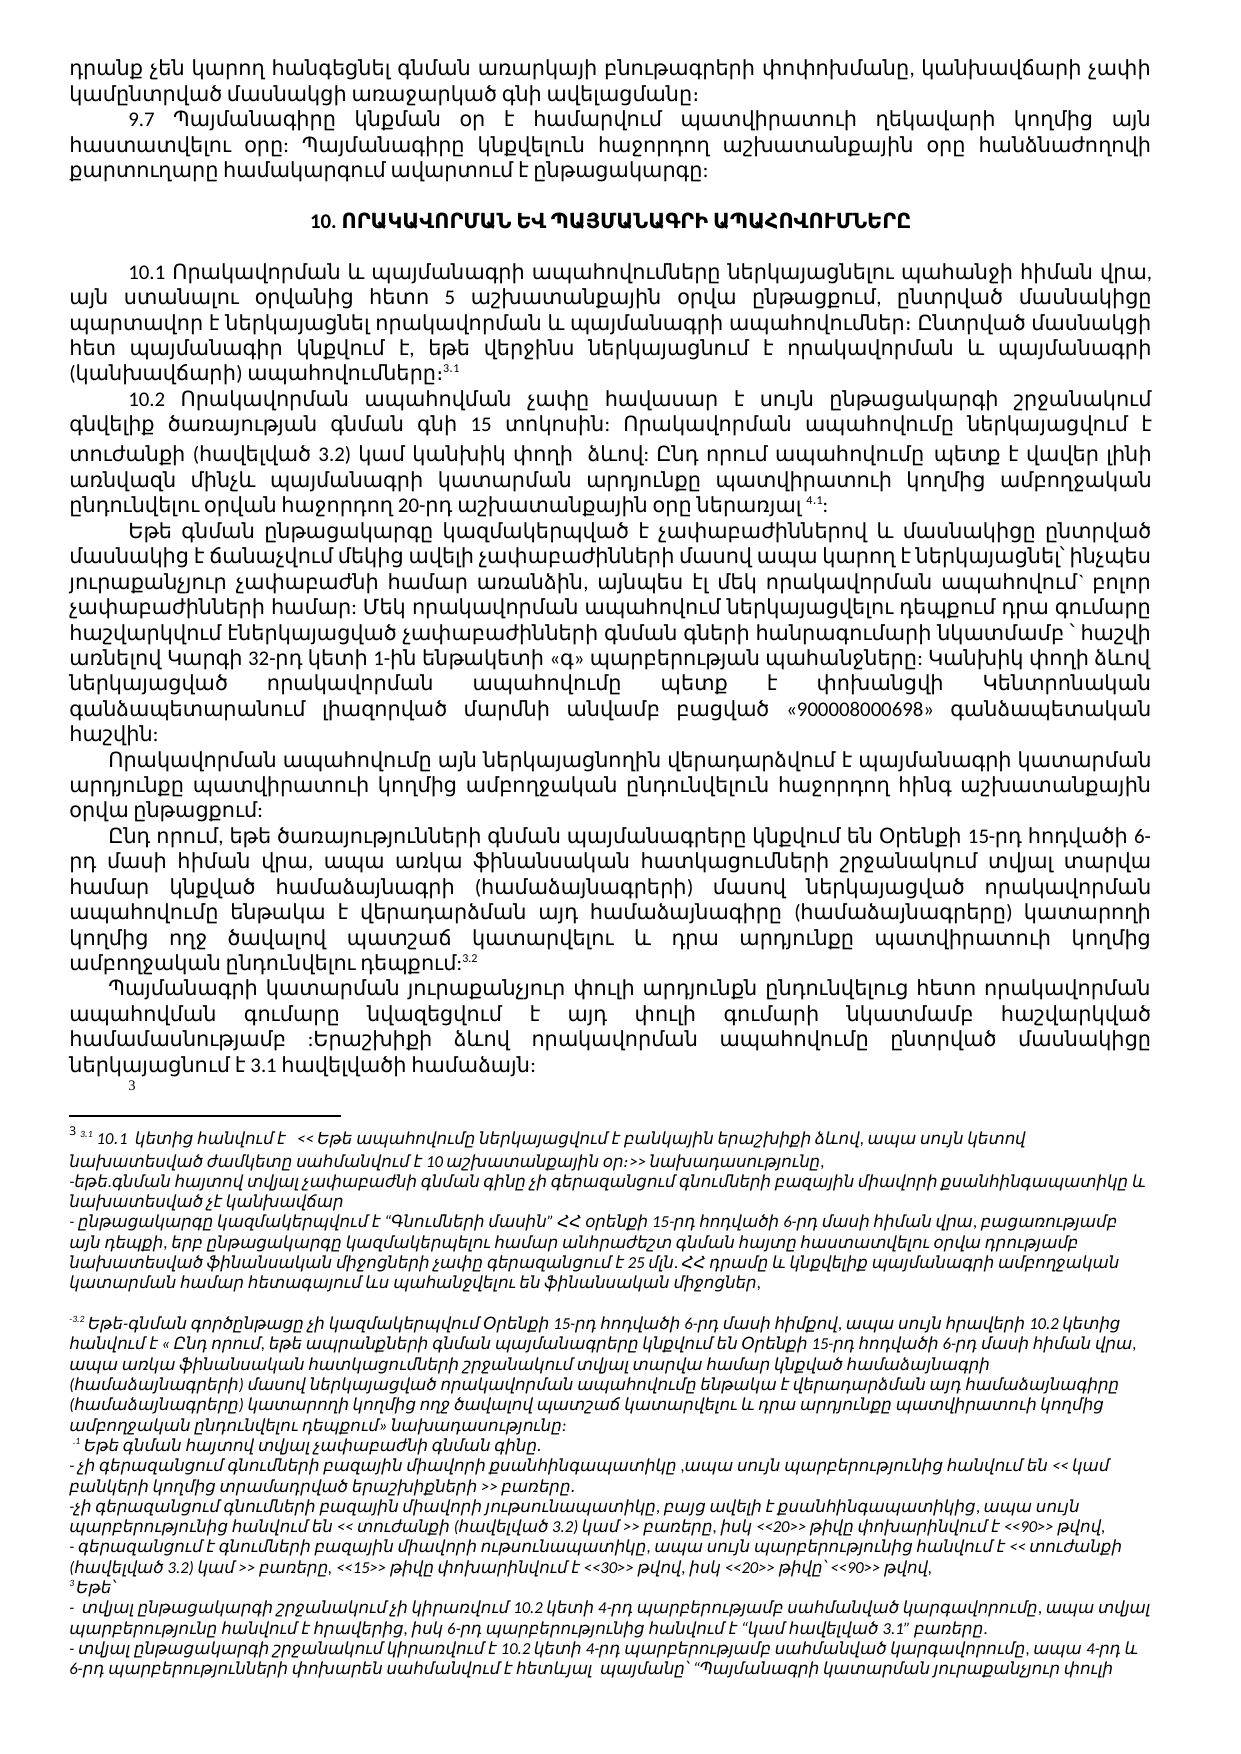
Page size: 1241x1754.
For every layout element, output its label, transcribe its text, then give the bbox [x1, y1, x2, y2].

text 10.2 Որակավորման ապահովման չափը հավասար է սույն ընթացակարգի շրջանակում գնվելիք ծառայության գնման գնի 15 տոկոսին: Որակավորման ապահովումը ներկայացվում է տուժանքի (հավելված 3.2) կամ կանխիկ փողի ձևով: Ընդ որում ապահովումը պետք է վավեր լինի առնվազն մինչև պայմանագրի կատարման արդյունքը պատվիրատուի կողմից ամբողջական ընդունվելու օրվան հաջորդող 20-րդ աշխատանքային օրը ներառյալ 4․1: [69, 386, 1152, 518]
text 10.1 Որակավորման և պայմանագրի ապահովումները ներկայացնելու պահանջի հիման վրա, այն ստանալու օրվանից հետո 5 աշխատանքային օրվա ընթացքում, ընտրված մասնակիցը պարտավոր է ներկայացնել որակավորման և պայմանագրի ապահովումներ։ Ընտրված մասնակցի հետ պայմանագիր կնքվում է, եթե վերջինս ներկայացնում է որակավորման և պայմանագրի (կանխավճարի) ապահովումները։3․1 [69, 259, 1152, 386]
text Պայմանագրի կատարման յուրաքանչյուր փուլի արդյունքն ընդունվելուց հետո որակավորման ապահովման գումարը նվազեցվում է այդ փուլի գումարի նկատմամբ հաշվարկված համամասնությամբ :Երաշխիքի ձևով որակավորման ապահովումը ընտրված մասնակիցը ներկայացնում է 3.1 հավելվածի համաձայն: [69, 976, 1152, 1077]
text Եթե գնման ընթացակարգը կազմակերպված է չափաբաժիններով և մասնակիցը ընտրված մասնակից է ճանաչվում մեկից ավելի չափաբաժինների մասով ապա կարող է ներկայացնել՝ ինչպես յուրաքանչյուր չափաբաժնի համար առանձին, այնպես էլ մեկ որակավորման ապահովում` բոլոր չափաբաժինների համար: Մեկ որակավորման ապահովում ներկայացվելու դեպքում դրա գումարը հաշվարկվում էներկայացված չափաբաժինների գնման գների հանրագումարի նկատմամբ ՝ հաշվի առնելով Կարգի 32-րդ կետի 1-ին ենթակետի «գ» պարբերության պահանջները: Կանխիկ փողի ձևով ներկայացված որակավորման ապահովումը պետք է փոխանցվի Կենտրոնական գանձապետարանում լիազորված մարմնի անվամբ բացված «900008000698» գանձապետական հաշվին: [69, 518, 1152, 747]
text Ընդ որում, եթե ծառայությունների գնման պայմանագրերը կնքվում են Օրենքի 15-րդ հոդվածի 6-րդ մասի հիման վրա, ապա առկա ֆինանսական հատկացումների շրջանակում տվյալ տարվա համար կնքված համաձայնագրի (համաձայնագրերի) մասով ներկայացված որակավորման ապահովումը ենթակա է վերադարձման այդ համաձայնագիրը (համաձայնագրերը) կատարողի կողմից ողջ ծավալով պատշաճ կատարվելու և դրա արդյունքը պատվիրատուի կողմից ամբողջական ընդունվելու դեպքում:3.2 [69, 823, 1152, 976]
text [69, 56, 1152, 106]
text 9.7 Պայմանագիրը կնքման օր է համարվում պատվիրատուի ղեկավարի կողմից այն հաստատվելու օրը: Պայմանագիրը կնքվելուն հաջորդող աշխատանքային օրը հանձնաժողովի քարտուղարը համակարգում ավարտում է ընթացակարգը: [69, 106, 1152, 183]
text Որակավորման ապահովումը այն ներկայացնողին վերադարձվում է պայմանագրի կատարման արդյունքը պատվիրատուի կողմից ամբողջական ընդունվելուն հաջորդող հինգ աշխատանքային օրվա ընթացքում: [69, 747, 1152, 823]
text 10. ՈՐԱԿԱՎՈՐՄԱՆ ԵՎ ՊԱՅՄԱՆԱԳՐԻ ԱՊԱՀՈՎՈՒՄՆԵՐԸ [69, 208, 1152, 233]
